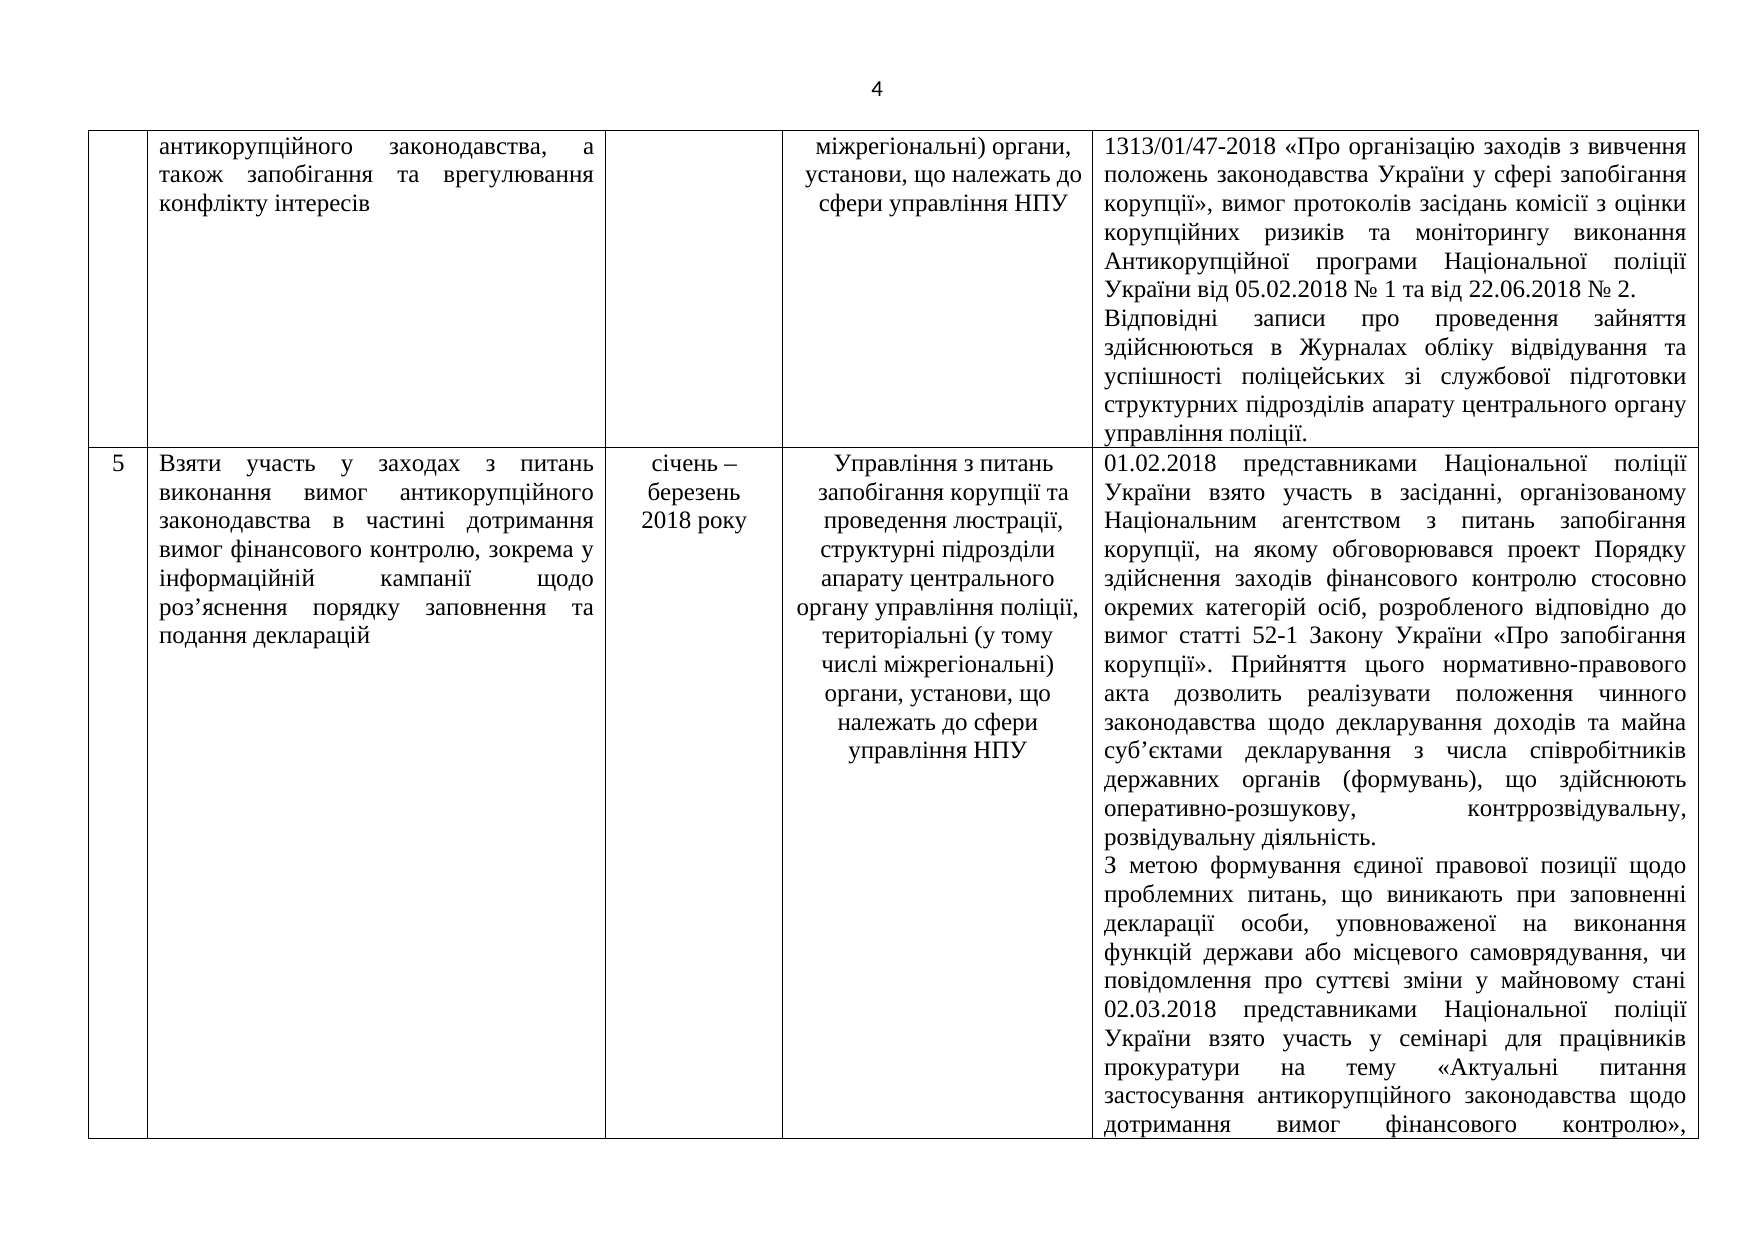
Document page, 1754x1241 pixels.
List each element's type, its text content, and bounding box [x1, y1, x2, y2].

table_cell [148, 131, 605, 447]
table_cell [783, 131, 1092, 447]
table_cell 5 [89, 448, 147, 1138]
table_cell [1093, 448, 1698, 1138]
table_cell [1093, 131, 1698, 447]
table_cell 4 [89, 131, 147, 447]
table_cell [148, 448, 605, 1138]
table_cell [783, 448, 1092, 1138]
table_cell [606, 131, 782, 447]
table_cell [606, 448, 782, 1138]
